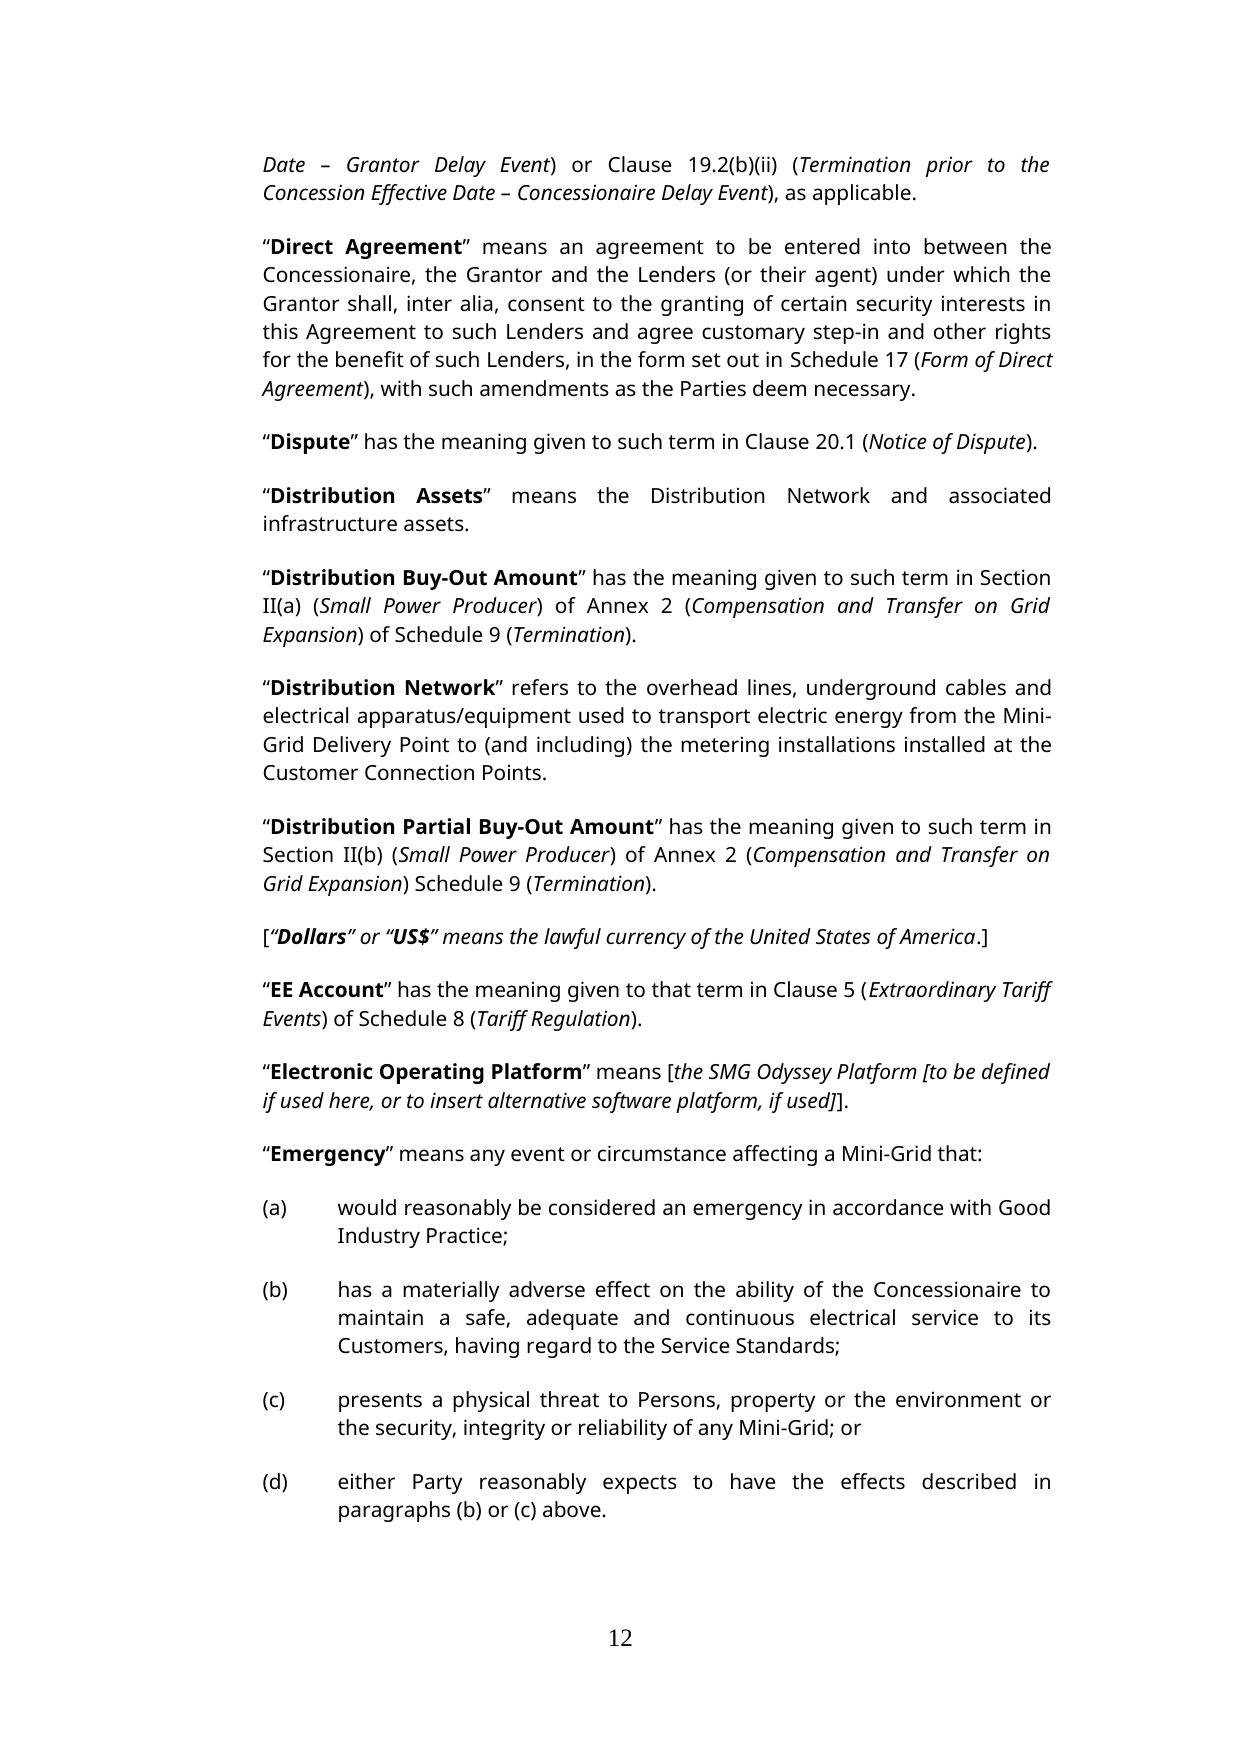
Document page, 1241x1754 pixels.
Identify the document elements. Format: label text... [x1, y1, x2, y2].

text “Dispute” has the meaning given to such term in Clause 20.1 (Notice of Dispute). [262, 427, 1053, 456]
list [“Dollars” or “US$” means the lawful currency of the United States of America.] [262, 922, 1053, 951]
text presents a physical threat to Persons, property or the environment or the security, integrity or reliability of any Mini-Grid; or [262, 1385, 1053, 1442]
list “EE Account” has the meaning given to that term in Clause 5 (Extraordinary Tariff Events) of Schedule 8 (Tariff Regulation). [262, 976, 1053, 1032]
text “Distribution Partial Buy-Out Amount” has the meaning given to such term in Section II(b) (Small Power Producer) of Annex 2 (Compensation and Transfer on Grid Expansion) Schedule 9 (Termination). [262, 812, 1053, 897]
text “Direct Agreement” means an agreement to be entered into between the Concessionaire, the Grantor and the Lenders (or their agent) under which the Grantor shall, inter alia, consent to the granting of certain security interests in this Agreement to such Lenders and agree customary step-in and other rights for the benefit of such Lenders, in the form set out in Schedule 17 (Form of Direct Agreement), with such amendments as the Parties deem necessary. [262, 232, 1053, 402]
list would reasonably be considered an emergency in accordance with Good Industry Practice; [262, 1193, 1053, 1250]
text has a materially adverse effect on the ability of the Concessionaire to maintain a safe, adequate and continuous electrical service to its Customers, having regard to the Service Standards; [262, 1275, 1053, 1360]
text “Emergency” means any event or circumstance affecting a Mini-Grid that: [262, 1139, 1053, 1168]
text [262, 150, 1053, 207]
text “Distribution Network” refers to the overhead lines, underground cables and electrical apparatus/equipment used to transport electric energy from the Mini-Grid Delivery Point to (and including) the metering installations installed at the Customer Connection Points. [262, 673, 1053, 787]
text either Party reasonably expects to have the effects described in paragraphs (b) or (c) above. [262, 1467, 1053, 1524]
text “Distribution Assets” means the Distribution Network and associated infrastructure assets. [262, 481, 1053, 538]
list “Electronic Operating Platform” means [the SMG Odyssey Platform [to be defined if used here, or to insert alternative software platform, if used]]. [262, 1057, 1053, 1114]
text “Distribution Buy-Out Amount” has the meaning given to such term in Section II(a) (Small Power Producer) of Annex 2 (Compensation and Transfer on Grid Expansion) of Schedule 9 (Termination). [262, 563, 1053, 648]
